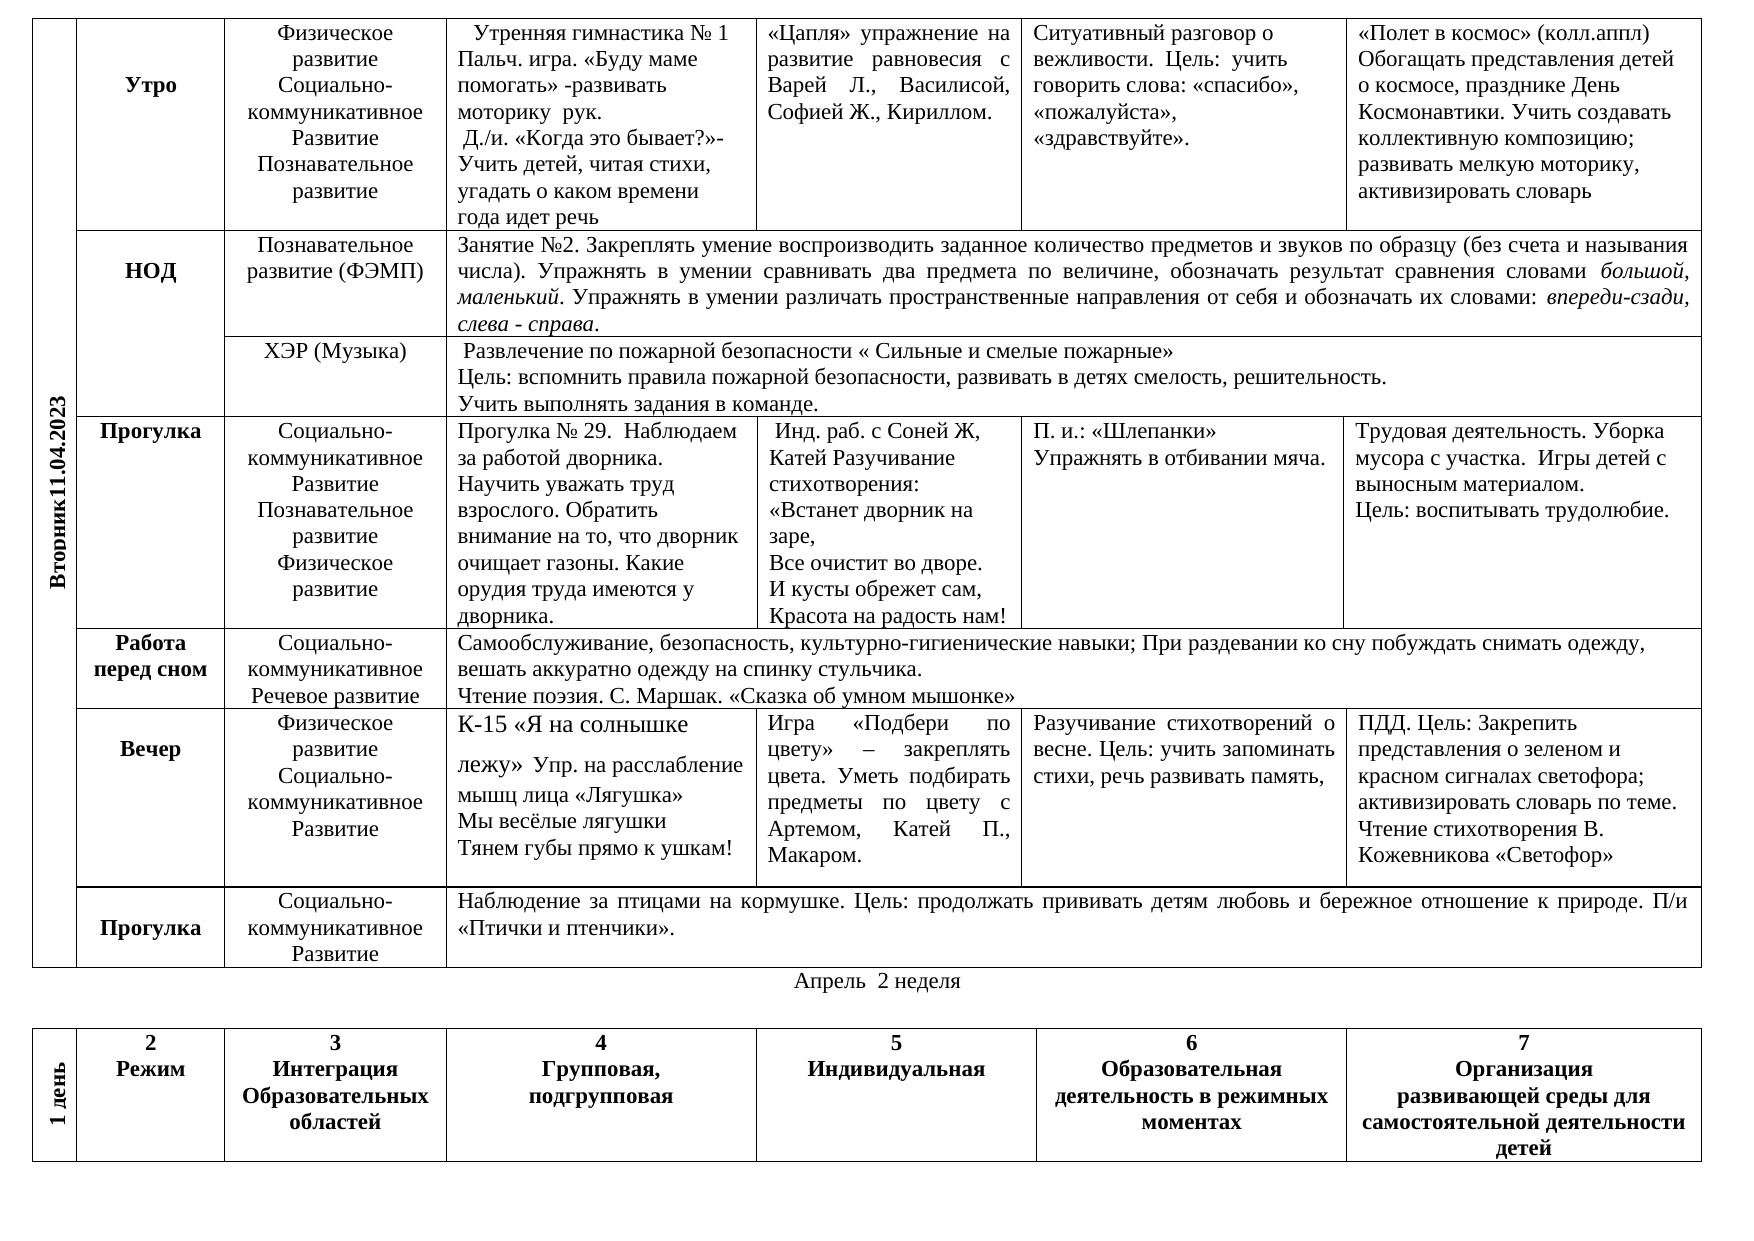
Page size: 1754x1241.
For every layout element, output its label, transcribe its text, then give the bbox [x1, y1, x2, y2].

table_cell НОД [77, 231, 224, 416]
table_cell П. и.: «Шлепанки» Упражнять в отбивании мяча. [1022, 417, 1343, 628]
table_cell Самообслуживание, безопасность, культурно-гигиенические навыки; При раздевании ко сну побуждать снимать одежду, вешать аккуратно одежду на спинку стульчика. Чтение поэзия. С. Маршак. «Сказка об умном мышонке» [447, 629, 1701, 708]
table_cell Утренняя гимнастика № 1 Пальч. игра. «Буду маме помогать» -развивать моторику рук. Д./и. «Когда это бывает?»-Учить детей, читая стихи, угадать о каком времени года идет речь [447, 19, 756, 229]
table_cell К-15 «Я на солнышке лежу» Упр. на расслабление мышц лица «Лягушка» Мы весёлые лягушки Тянем губы прямо к ушкам! [447, 709, 756, 886]
table_header 6 Образовательная деятельность в режимных моментах [1037, 1029, 1346, 1161]
table_cell Прогулка № 29. Наблюдаем за работой дворника. Научить уважать труд взрослого. Обратить внимание на то, что дворник очищает газоны. Какие орудия труда имеются у дворника. [447, 417, 757, 628]
table_cell Трудовая деятельность. Уборка мусора с участка. Игры детей с выносным материалом. Цель: воспитывать трудолюбие. [1344, 417, 1701, 628]
table_header 1 день недели [33, 1029, 76, 1161]
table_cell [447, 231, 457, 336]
table_cell Ситуативный разговор о вежливости. Цель: учить говорить слова: «спасибо», «пожалуйста», «здравствуйте». [1022, 19, 1346, 229]
table_header 5 Индивидуальная [757, 1029, 1036, 1161]
table_cell Развлечение по пожарной безопасности « Сильные и смелые пожарные» Цель: вспомнить правила пожарной безопасности, развивать в детях смелость, решительность. Учить выполнять задания в команде. [447, 337, 1701, 416]
table_cell Социально-коммуникативное Речевое развитие [225, 629, 446, 708]
table_cell Социально- коммуникативное Развитие Познавательное развитие Физическое развитие [225, 417, 446, 628]
table_header 7 Организация развивающей среды для самостоятельной деятельности детей [1347, 1029, 1701, 1161]
table_cell Работа перед сном [77, 629, 224, 708]
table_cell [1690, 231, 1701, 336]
table_cell «Цапля» упражнение на развитие равновесия с Варей Л., Василисой, Софией Ж., Кириллом. [757, 19, 1021, 229]
table_cell «Полет в космос» (колл.аппл) Обогащать представления детей о космосе, празднике День Космонавтики. Учить создавать коллективную композицию; развивать мелкую моторику, активизировать словарь [1347, 19, 1701, 229]
table_cell Инд. раб. с Соней Ж, Катей Разучивание стихотворения: «Встанет дворник на заре, Все очистит во дворе. И кусты обрежет сам, Красота на радость нам! [758, 417, 1021, 628]
table_cell Физическое развитие Социально- коммуникативное Развитие Познавательное развитие [225, 19, 446, 229]
table_cell Игра «Подбери по цвету» – закреплять цвета. Уметь подбирать предметы по цвету с Артемом, Катей П., Макаром. [757, 709, 1021, 886]
table_cell Утро [77, 19, 224, 229]
table_cell Познавательное развитие (ФЭМП) [225, 231, 446, 336]
table_cell Разучивание стихотворений о весне. Цель: учить запоминать стихи, речь развивать память, [1022, 709, 1346, 886]
table_cell Вечер [77, 709, 224, 886]
table_header 2 Режим [77, 1029, 224, 1161]
table_cell Прогулка [77, 888, 224, 967]
table_header 4 Групповая, подгрупповая [447, 1029, 756, 1161]
table_cell ХЭР (Музыка) [225, 337, 446, 416]
table_cell Социально- коммуникативное Развитие [225, 888, 446, 967]
table_cell Наблюдение за птицами на кормушке. Цель: продолжать прививать детям любовь и бережное отношение к природе. П/и «Птички и птенчики». [447, 888, 1701, 967]
table_cell Прогулка [77, 417, 224, 628]
table_cell ПДД. Цель: Закрепить представления о зеленом и красном сигналах светофора; активизировать словарь по теме. Чтение стихотворения В. Кожевникова «Светофор» [1347, 709, 1701, 886]
table_header 3 Интеграция Образовательных областей [225, 1029, 446, 1161]
text Апрель 2 неделя [18, 968, 1736, 994]
table_cell Физическое развитие Социально- коммуникативное Развитие [225, 709, 446, 886]
table_cell Вторник11.04.2023 [33, 19, 76, 967]
